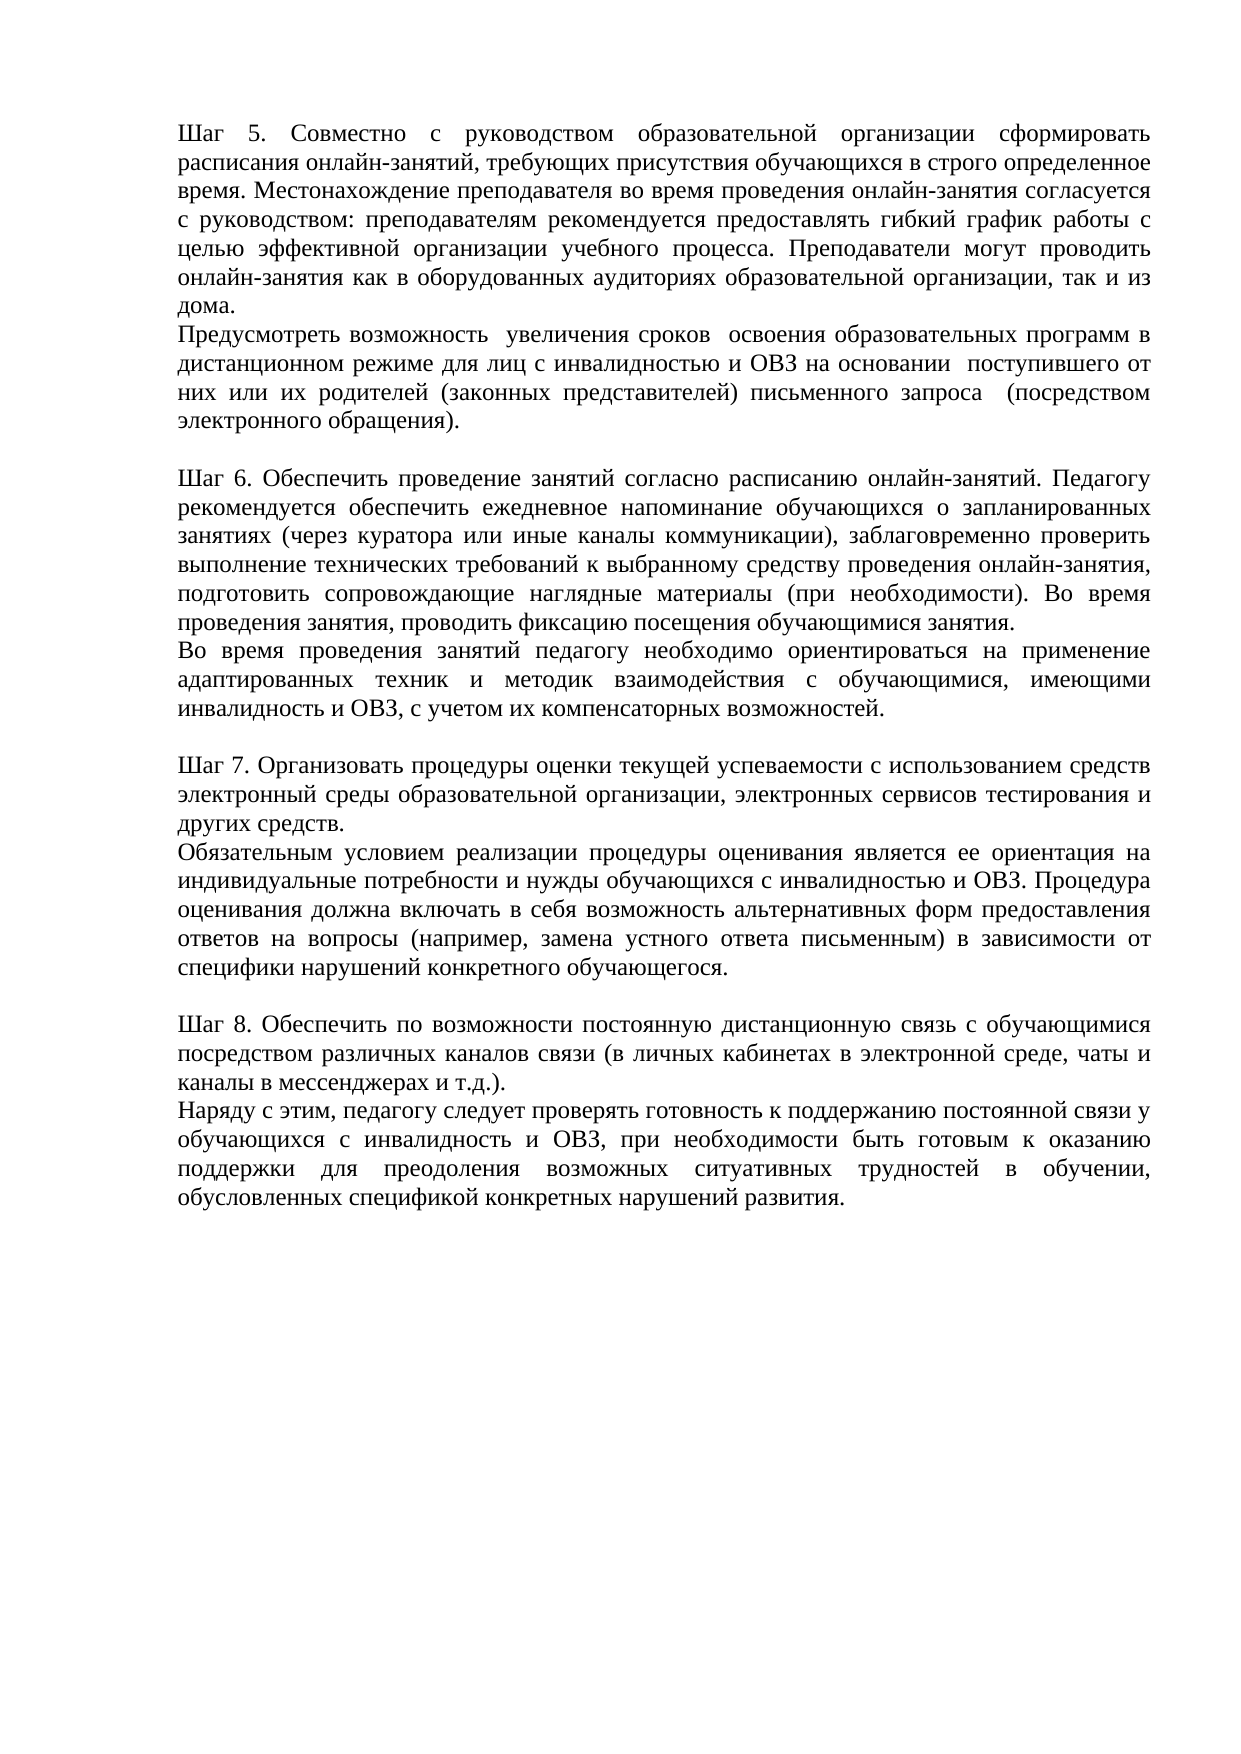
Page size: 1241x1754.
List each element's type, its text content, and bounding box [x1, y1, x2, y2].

text Шаг 8. Обеспечить по возможности постоянную дистанционную связь с обучающимися посредством различных каналов связи (в личных кабинетах в электронной среде, чаты и каналы в мессенджерах и т.д.). [177, 1009, 1152, 1096]
text Обязательным условием реализации процедуры оценивания является ее ориентация на индивидуальные потребности и нужды обучающихся с инвалидностью и ОВЗ. Процедура оценивания должна включать в себя возможность альтернативных форм предоставления ответов на вопросы (например, замена устного ответа письменным) в зависимости от специфики нарушений конкретного обучающегося. [177, 837, 1152, 981]
text Шаг 5. Совместно с руководством образовательной организации сформировать расписания онлайн-занятий, требующих присутствия обучающихся в строго определенное время. Местонахождение преподавателя во время проведения онлайн-занятия согласуется с руководством: преподавателям рекомендуется предоставлять гибкий график работы с целью эффективной организации учебного процесса. Преподаватели могут проводить онлайн-занятия как в оборудованных аудиториях образовательной организации, так и из дома. [177, 118, 1152, 319]
text Во время проведения занятий педагогу необходимо ориентироваться на применение адаптированных техник и методик взаимодействия с обучающимися, имеющими инвалидность и ОВЗ, с учетом их компенсаторных возможностей. [177, 636, 1152, 722]
text Шаг 7. Организовать процедуры оценки текущей успеваемости с использованием средств электронный среды образовательной организации, электронных сервисов тестирования и других средств. [177, 751, 1152, 837]
text Шаг 6. Обеспечить проведение занятий согласно расписанию онлайн-занятий. Педагогу рекомендуется обеспечить ежедневное напоминание обучающихся о запланированных занятиях (через куратора или иные каналы коммуникации), заблаговременно проверить выполнение технических требований к выбранному средству проведения онлайн-занятия, подготовить сопровождающие наглядные материалы (при необходимости). Во время проведения занятия, проводить фиксацию посещения обучающимися занятия. [177, 463, 1152, 636]
text Наряду с этим, педагогу следует проверять готовность к поддержанию постоянной связи у обучающихся с инвалидность и ОВЗ, при необходимости быть готовым к оказанию поддержки для преодоления возможных ситуативных трудностей в обучении, обусловленных спецификой конкретных нарушений развития. [177, 1096, 1152, 1211]
text Предусмотреть возможность увеличения сроков освоения образовательных программ в дистанционном режиме для лиц с инвалидностью и ОВЗ на основании поступившего от них или их родителей (законных представителей) письменного запроса (посредством электронного обращения). [177, 319, 1152, 434]
